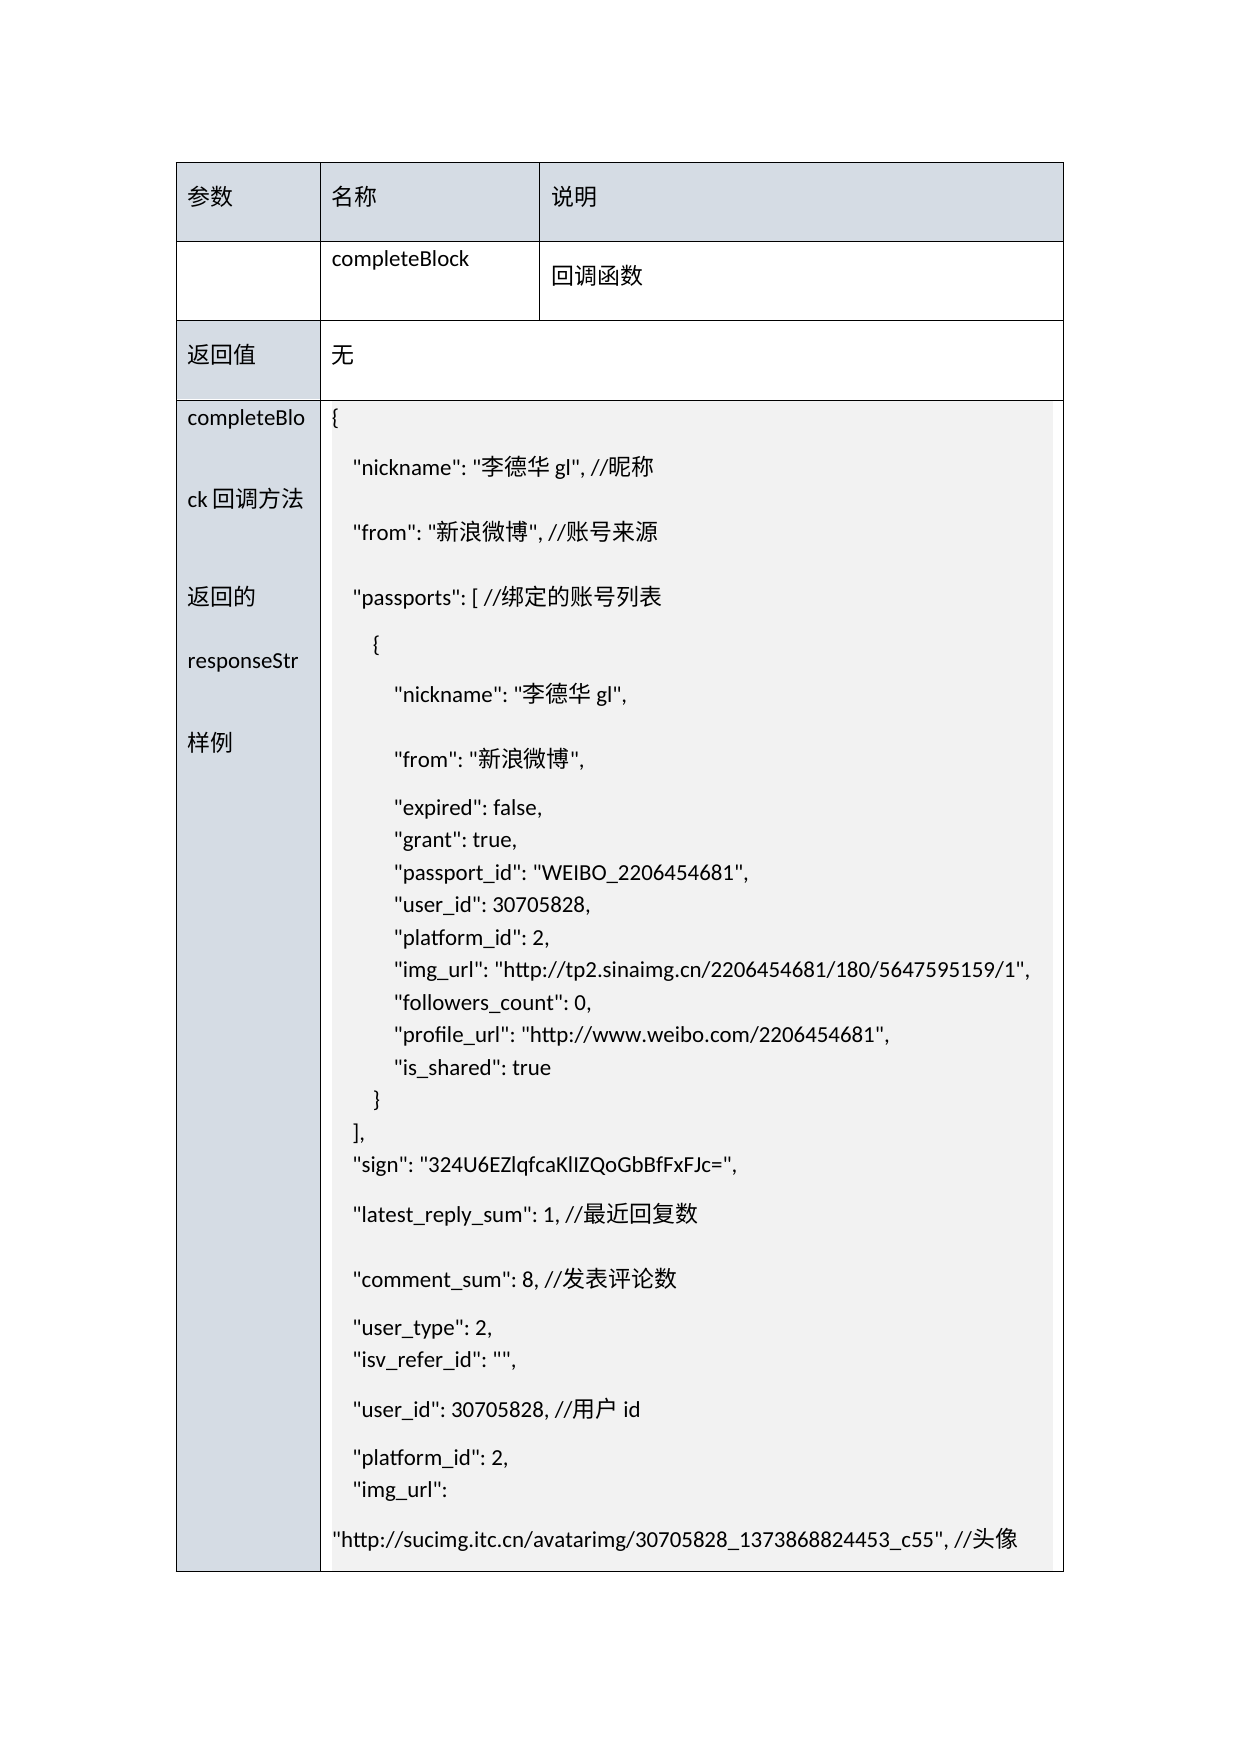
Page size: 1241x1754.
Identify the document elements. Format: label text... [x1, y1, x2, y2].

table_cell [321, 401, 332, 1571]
table_cell 回调函数 [540, 242, 1063, 320]
table_cell completeBlock [321, 242, 539, 320]
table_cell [177, 401, 320, 1571]
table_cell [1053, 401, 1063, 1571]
table_cell [177, 242, 320, 320]
table_cell 无 [321, 321, 1063, 399]
table_cell 说明 [540, 163, 1063, 241]
table_cell 名称 [321, 163, 539, 241]
table_cell 返回值 [177, 321, 320, 399]
table_cell 参数 [177, 163, 320, 241]
